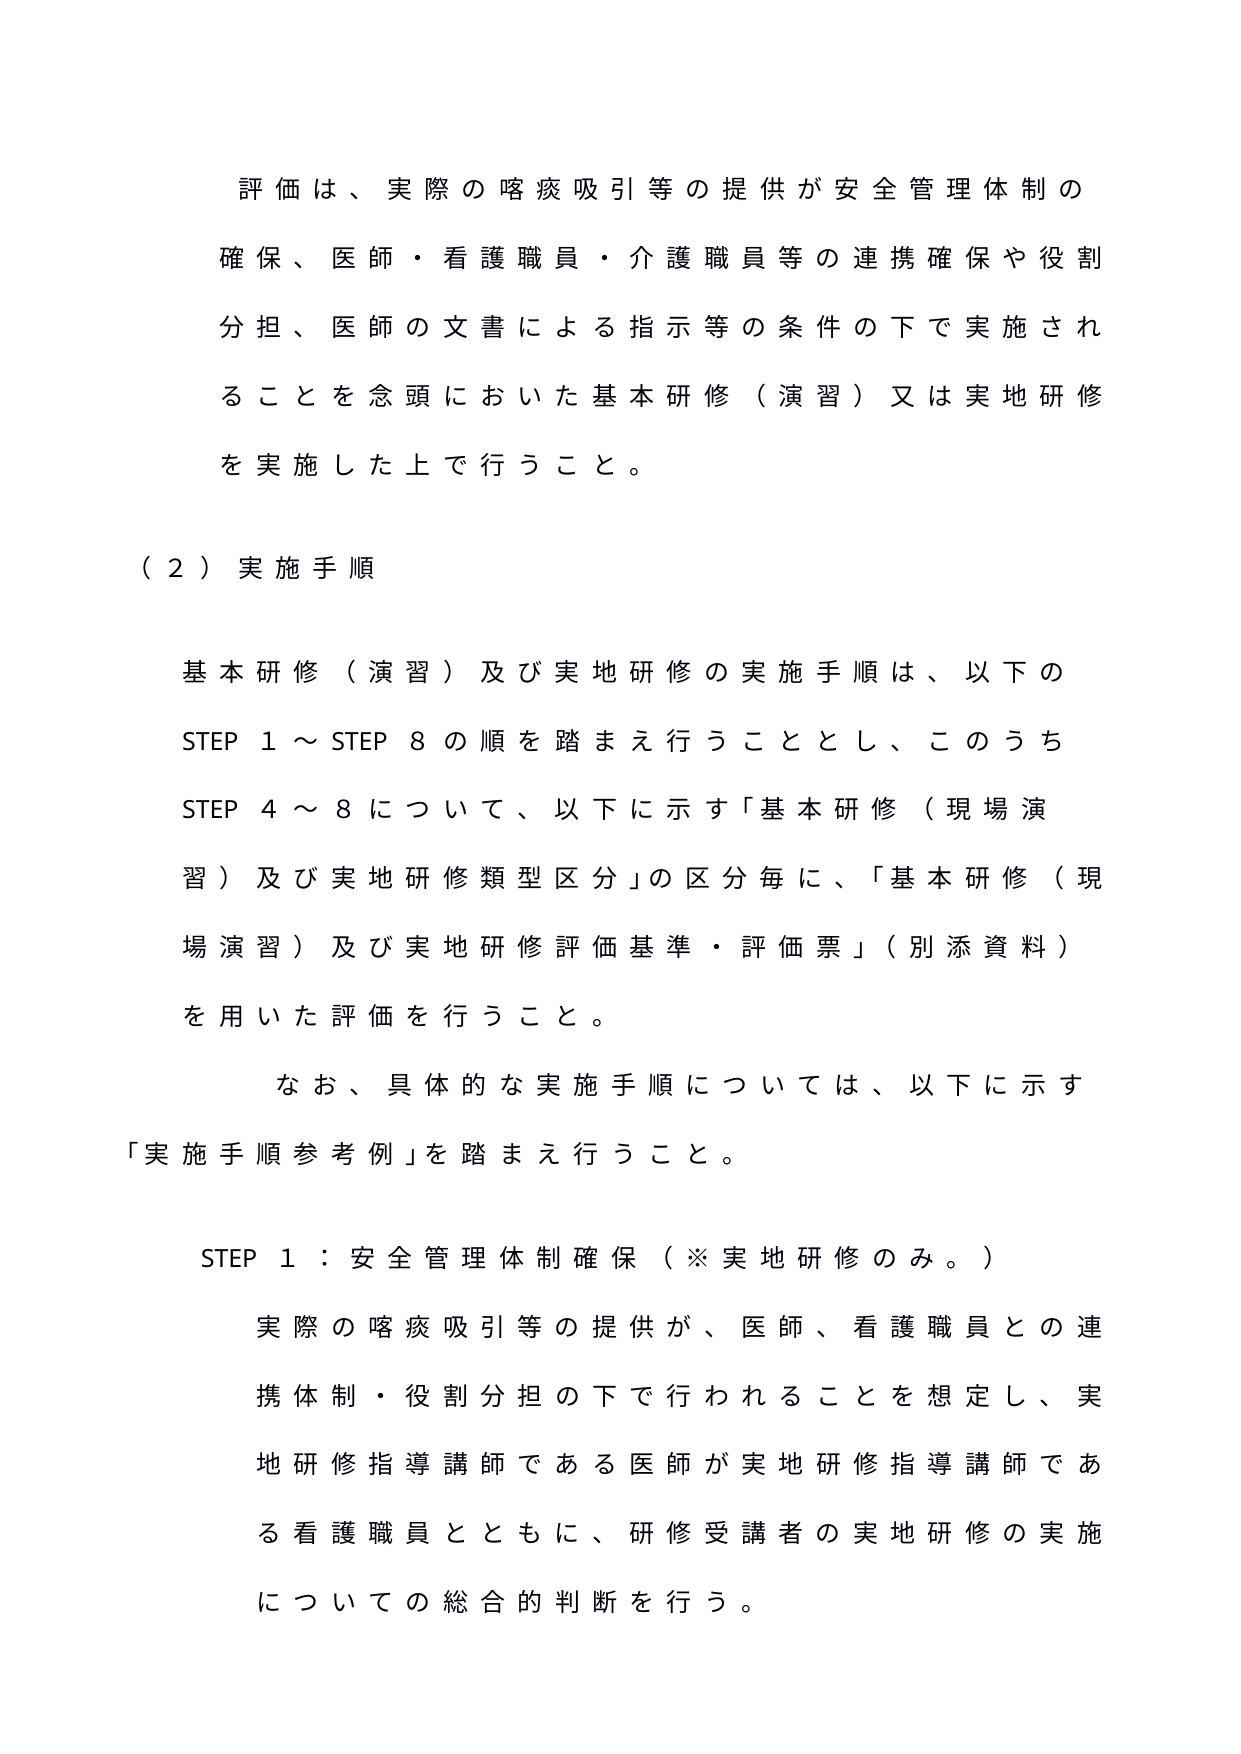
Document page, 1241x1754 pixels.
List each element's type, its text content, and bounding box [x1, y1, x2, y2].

text なお、具体的な実施手順については、以下に示す｢実施手順参考例｣を踏まえ行うこと。 [126, 1049, 1114, 1187]
text 基本研修（演習）及び実地研修の実施手順は、以下のSTEP１～STEP８の順を踏まえ行うこととし、このうちSTEP４～８について、以下に示す｢基本研修（現場演習）及び実地研修類型区分｣の区分毎に、｢基本研修（現場演習）及び実地研修評価基準・評価票｣（別添資料）を用いた評価を行うこと。 [168, 636, 1114, 1049]
text STEP１：安全管理体制確保（※実地研修のみ。） [126, 1222, 1114, 1291]
text （２）実施手順 [126, 532, 1114, 601]
text 評価は、実際の喀痰吸引等の提供が安全管理体制の確保、医師・看護職員・介護職員等の連携確保や役割分担、医師の文書による指示等の条件の下で実施されることを念頭においた基本研修（演習）又は実地研修を実施した上で行うこと。 [201, 153, 1114, 498]
text 実際の喀痰吸引等の提供が、医師、看護職員との連携体制・役割分担の下で行われることを想定し、実地研修指導講師である医師が実地研修指導講師である看護職員とともに、研修受講者の実地研修の実施についての総合的判断を行う。 [250, 1291, 1114, 1636]
